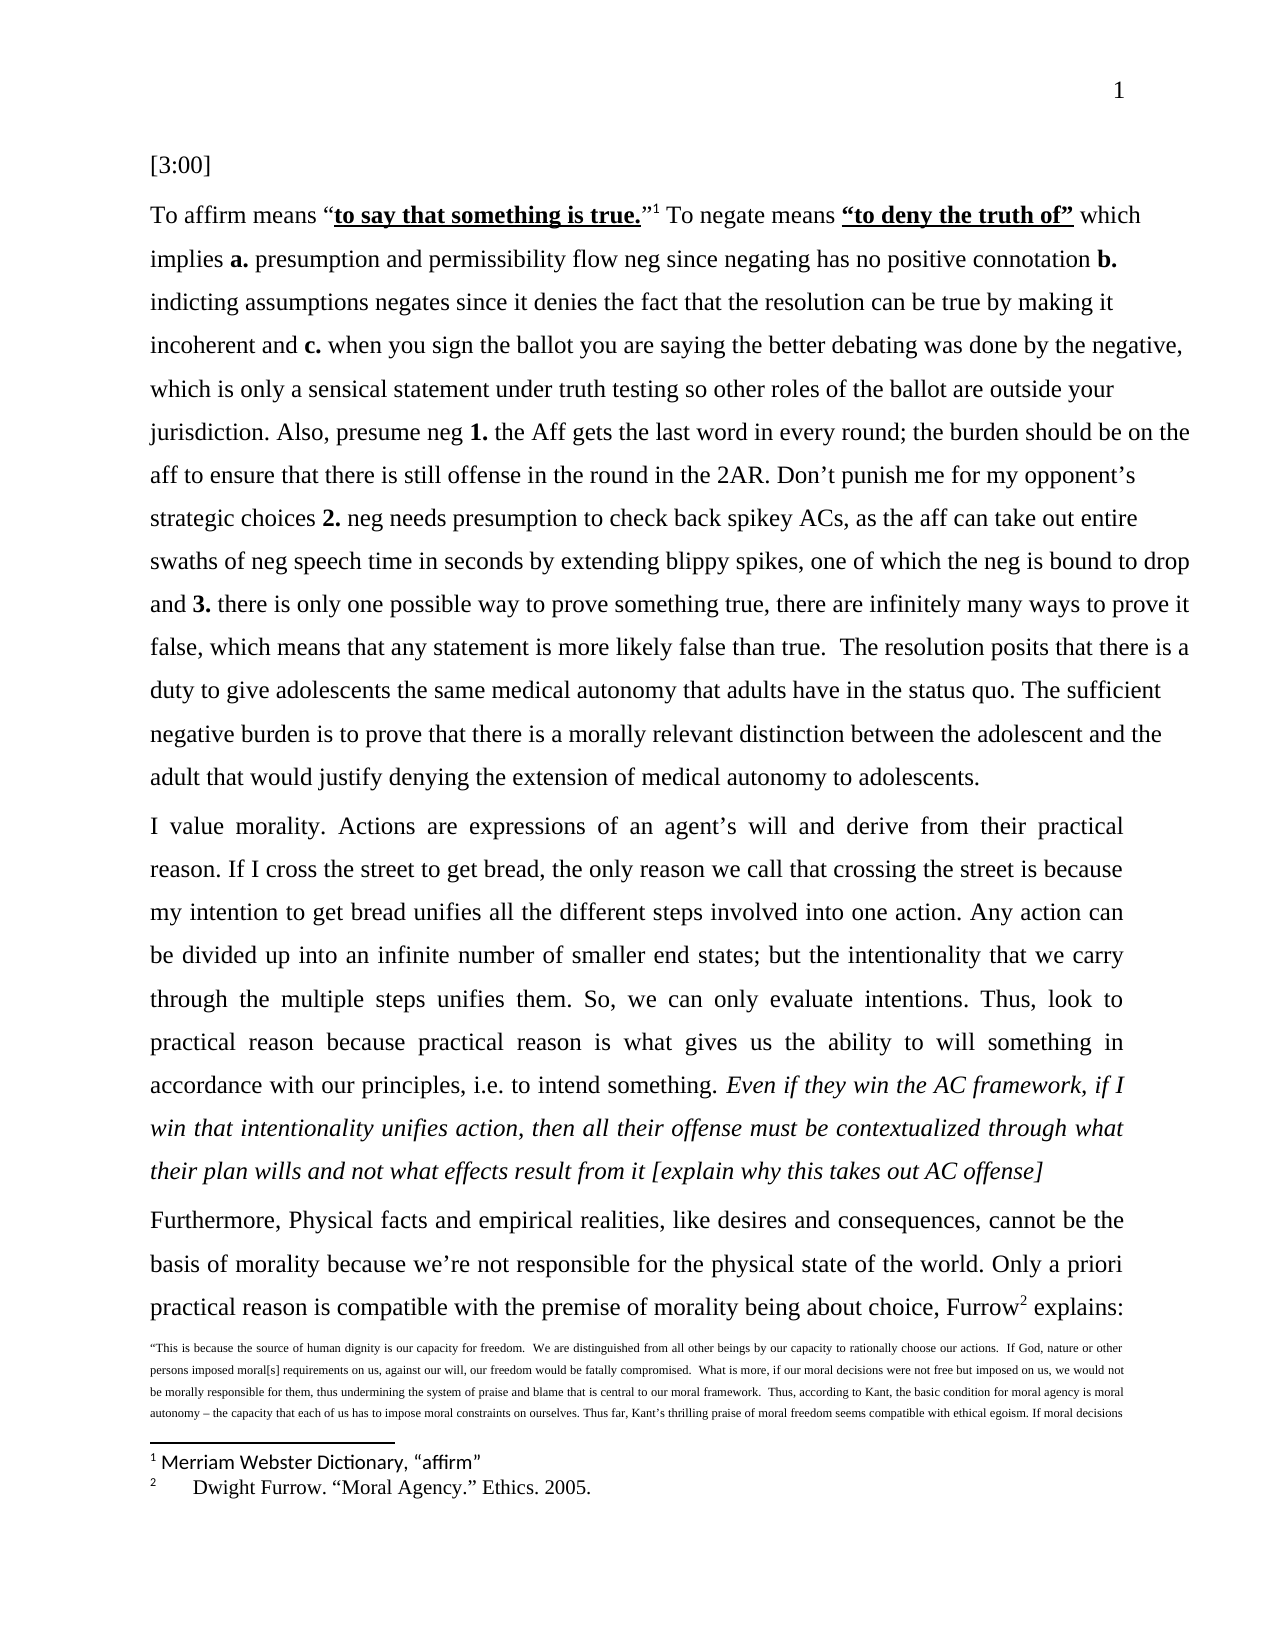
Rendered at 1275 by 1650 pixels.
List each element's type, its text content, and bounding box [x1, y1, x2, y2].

text [3:00] [150, 150, 1200, 179]
text Furthermore, Physical facts and empirical realities, like desires and consequences, cannot be the basis of morality because we’re not responsible for the physical state of the world. Only a priori practical reason is compatible with the premise of morality being about choice, Furrow explains: [150, 1206, 1125, 1321]
text To affirm means “to say that something is true.” To negate means “to deny the truth of” which implies a. presumption and permissibility flow neg since negating has no positive connotation b. indicting assumptions negates since it denies the fact that the resolution can be true by making it incoherent and c. when you sign the ballot you are saying the better debating was done by the negative, which is only a sensical statement under truth testing so other roles of the ballot are outside your jurisdiction. Also, presume neg 1. the Aff gets the last word in every round; the burden should be on the aff to ensure that there is still offense in the round in the 2AR. Don’t punish me for my opponent’s strategic choices 2. neg needs presumption to check back spikey ACs, as the aff can take out entire swaths of neg speech time in seconds by extending blippy spikes, one of which the neg is bound to drop and 3. there is only one possible way to prove something true, there are infinitely many ways to prove it false, which means that any statement is more likely false than true. The resolution posits that there is a duty to give adolescents the same medical autonomy that adults have in the status quo. The sufficient negative burden is to prove that there is a morally relevant distinction between the adolescent and the adult that would justify denying the extension of medical autonomy to adolescents. [150, 199, 1200, 791]
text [150, 1341, 1125, 1420]
text I value morality. Actions are expressions of an agent’s will and derive from their practical reason. If I cross the street to get bread, the only reason we call that crossing the street is because my intention to get bread unifies all the different steps involved into one action. Any action can be divided up into an infinite number of smaller end states; but the intentionality that we carry through the multiple steps unifies them. So, we can only evaluate intentions. Thus, look to practical reason because practical reason is what gives us the ability to will something in accordance with our principles, i.e. to intend something. Even if they win the AC framework, if I win that intentionality unifies action, then all their offense must be contextualized through what their plan wills and not what effects result from it [explain why this takes out AC offense] [150, 811, 1125, 1185]
